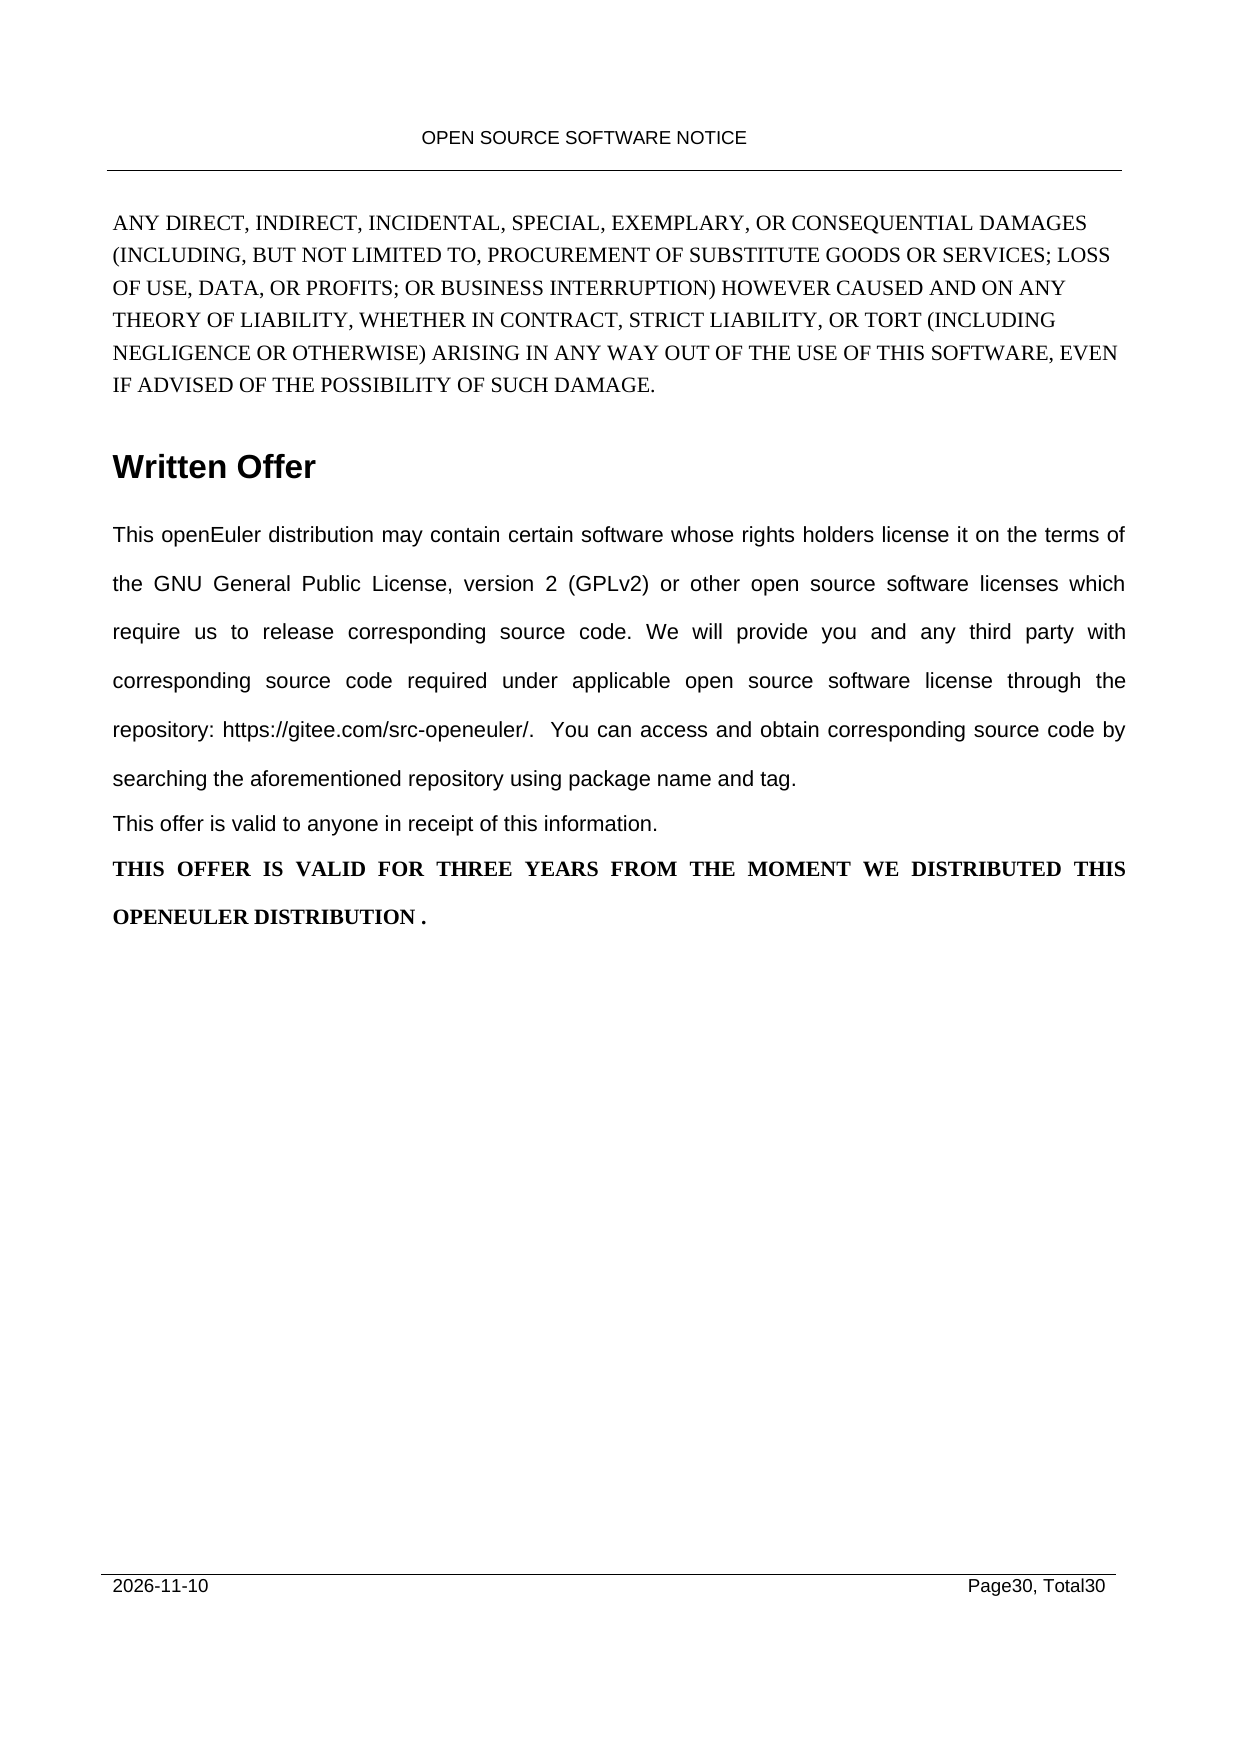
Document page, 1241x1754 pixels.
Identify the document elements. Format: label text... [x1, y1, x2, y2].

text THIS OFFER IS VALID FOR THREE YEARS FROM THE MOMENT WE DISTRIBUTED THIS OPENEULER DISTRIBUTION . [112, 852, 1128, 933]
text This offer is valid to anyone in receipt of this information. [112, 807, 1128, 839]
text This openEuler distribution may contain certain software whose rights holders license it on the terms of the GNU General Public License, version 2 (GPLv2) or other open source software licenses which require us to release corresponding source code. We will provide you and any third party with corresponding source code required under applicable open source software license through the repository: https://gitee.com/src-openeuler/. You can access and obtain corresponding source code by searching the aforementioned repository using package name and tag. [112, 518, 1128, 794]
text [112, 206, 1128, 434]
text Written Offer [112, 434, 1128, 499]
